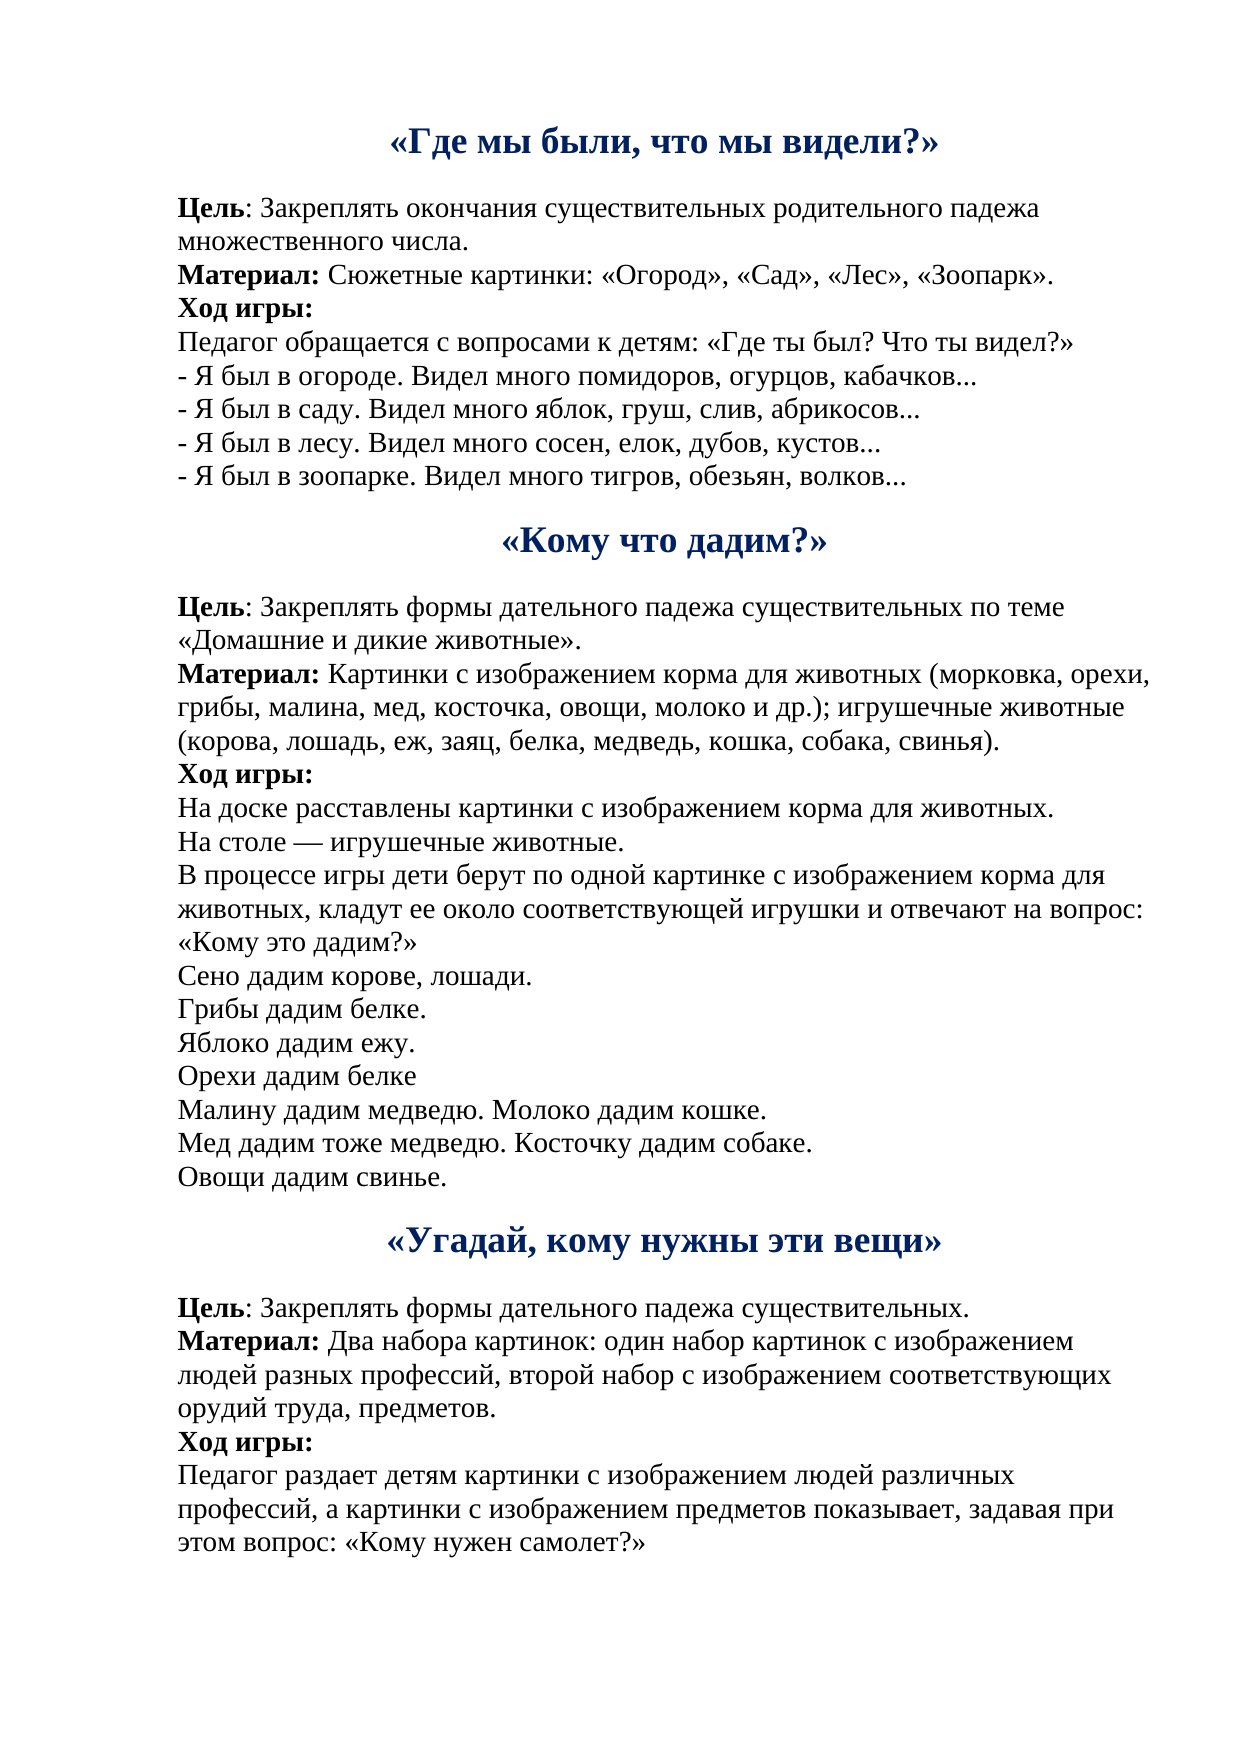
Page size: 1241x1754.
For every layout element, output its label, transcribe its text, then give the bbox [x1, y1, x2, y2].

text - Я был в огороде. Видел много помидоров, огурцов, кабачков... [177, 358, 1152, 391]
text Педагог обращается с вопросами к детям: «Где ты был? Что ты видел?» [277, 324, 1152, 358]
text На доске расставлены картинки с изображением корма для животных. [177, 790, 1152, 824]
text Ход игры: [177, 757, 1152, 790]
text - Я был в саду. Видел много яблок, груш, слив, абрикосов... [177, 391, 1152, 425]
text Малину дадим медведю. Молоко дадим кошке. [177, 1092, 1152, 1126]
text Орехи дадим белке [177, 1058, 1152, 1092]
text На столе — игрушечные животные. [177, 824, 1152, 857]
text Материал: Два набора картинок: один набор картинок с изображением людей разных профессий, второй набор с изображением соответствующих орудий труда, предметов. [177, 1323, 1152, 1424]
text Сено дадим корове, лошади. [177, 958, 1152, 991]
text Овощи дадим свинье. [177, 1159, 1152, 1193]
text - Я был в зоопарке. Видел много тигров, обезьян, волков... [177, 458, 1152, 492]
text Ход игры: [177, 1424, 1152, 1457]
text Материал: Картинки с изображением корма для животных (морковка, орехи, грибы, малина, мед, косточка, овощи, молоко и др.); игрушечные животные (корова, лошадь, еж, заяц, белка, медведь, кошка, собака, свинья). [177, 656, 1152, 757]
text «Кому что дадим?» [177, 517, 1152, 560]
text В процессе игры дети берут по одной картинке с изображением корма для животных, кладут ее около соответствующей игрушки и отвечают на вопрос: «Кому это дадим?» [177, 857, 1152, 958]
text Ход игры: [177, 291, 1152, 324]
text Цель: Закреплять формы дательного падежа существительных. [177, 1290, 1152, 1323]
text Цель: Закреплять формы дательного падежа существительных по теме «Домашние и дикие животные». [177, 589, 1152, 656]
text «Где мы были, что мы видели?» [177, 118, 1152, 161]
text - Я был в лесу. Видел много сосен, елок, дубов, кустов... [177, 425, 1152, 458]
text Мед дадим тоже медведю. Косточку дадим собаке. [177, 1126, 1152, 1159]
text Материал: Сюжетные картинки: «Огород», «Сад», «Лес», «Зоопарк». [177, 257, 1152, 291]
text Цель: Закреплять окончания существительных родительного падежа множественного числа. [177, 190, 1152, 257]
text Педагог раздает детям картинки с изображением людей различных профессий, а картинки с изображением предметов показывает, задавая при этом вопрос: «Кому нужен самолет?» [177, 1457, 1152, 1558]
text Яблоко дадим ежу. [177, 1025, 1152, 1058]
text «Угадай, кому нужны эти вещи» [177, 1218, 1152, 1261]
text Грибы дадим белке. [177, 991, 1152, 1025]
